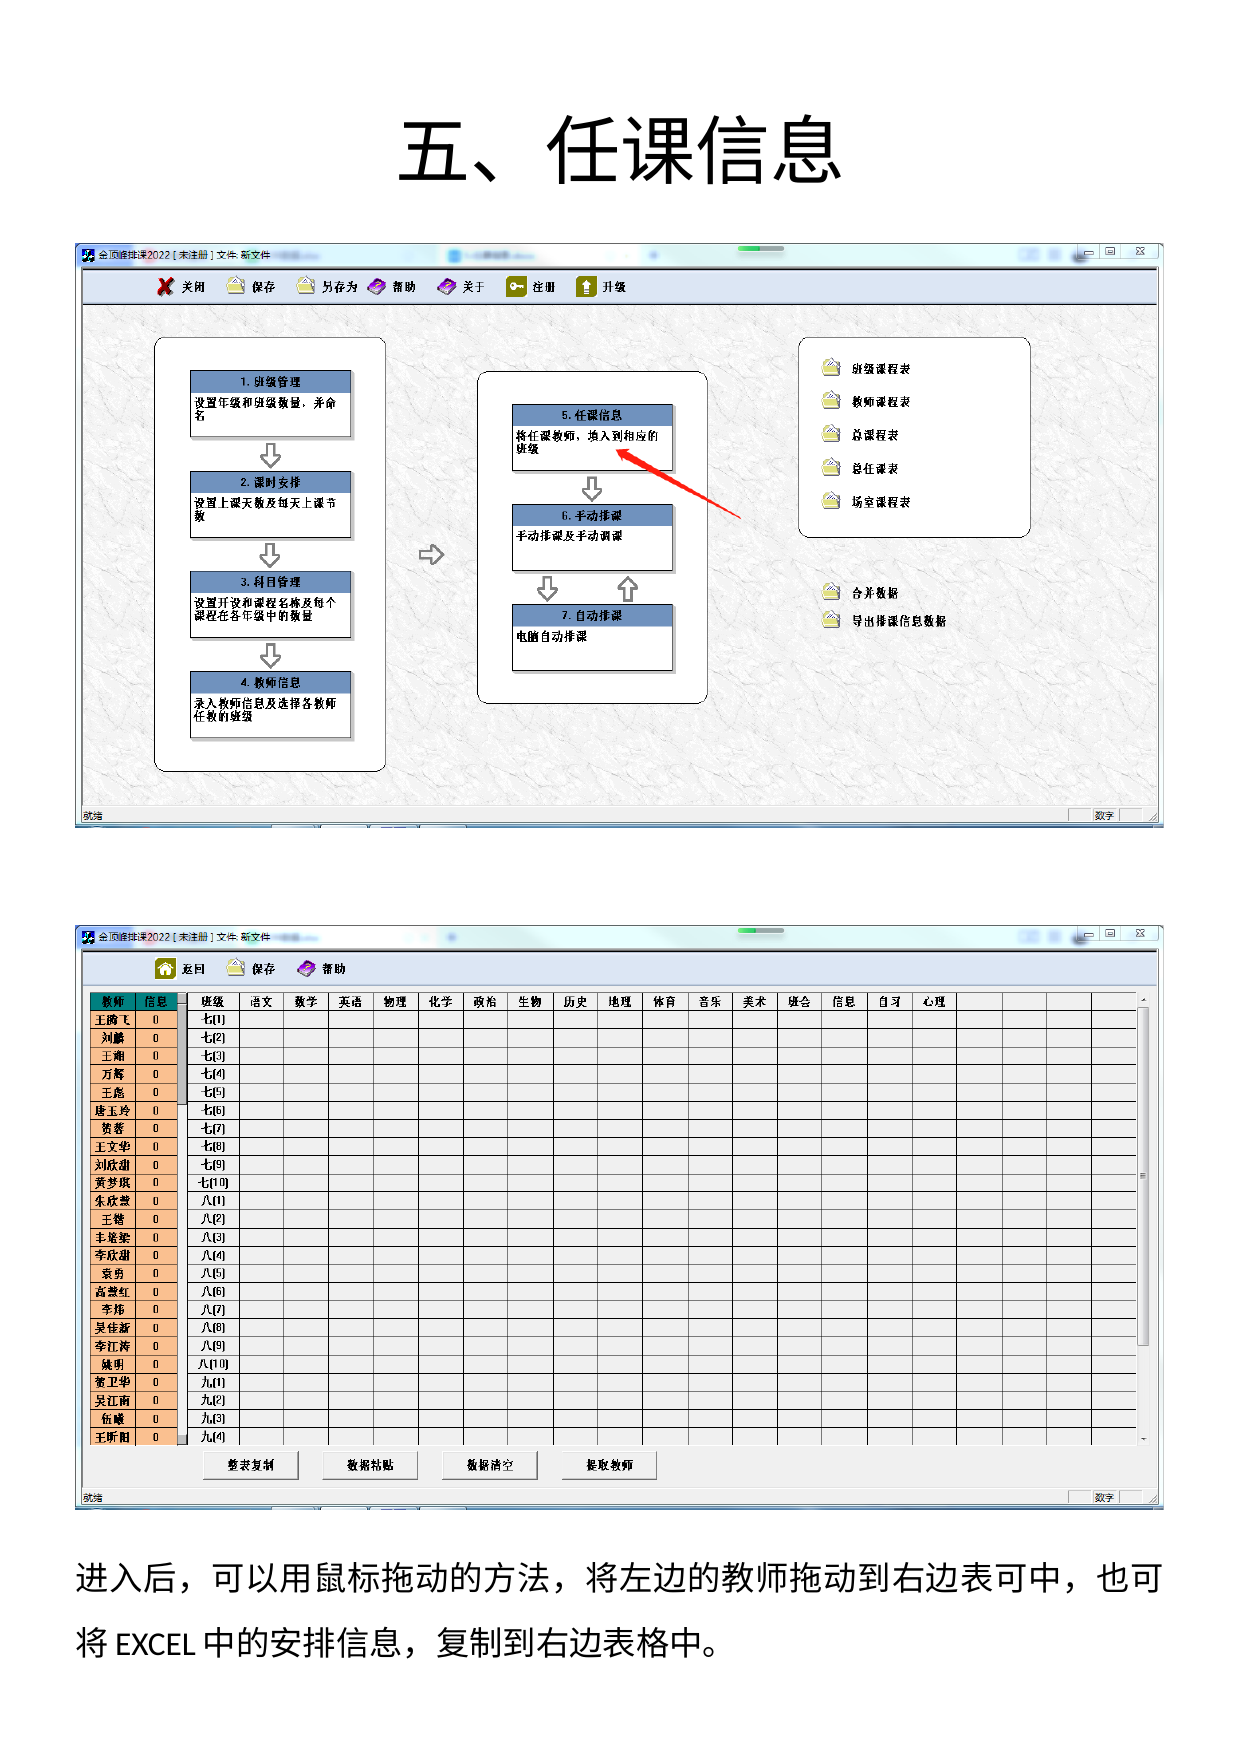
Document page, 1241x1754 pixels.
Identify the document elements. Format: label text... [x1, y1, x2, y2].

text 进入后，可以用鼠标拖动的方法，将左边的教师拖动到右边表可中，也可将EXCEL中的安排信息，复制到右边表格中。 [75, 1543, 1165, 1673]
picture [75, 925, 1164, 1510]
picture [75, 243, 1164, 828]
list 五、任课信息 [75, 81, 1165, 211]
